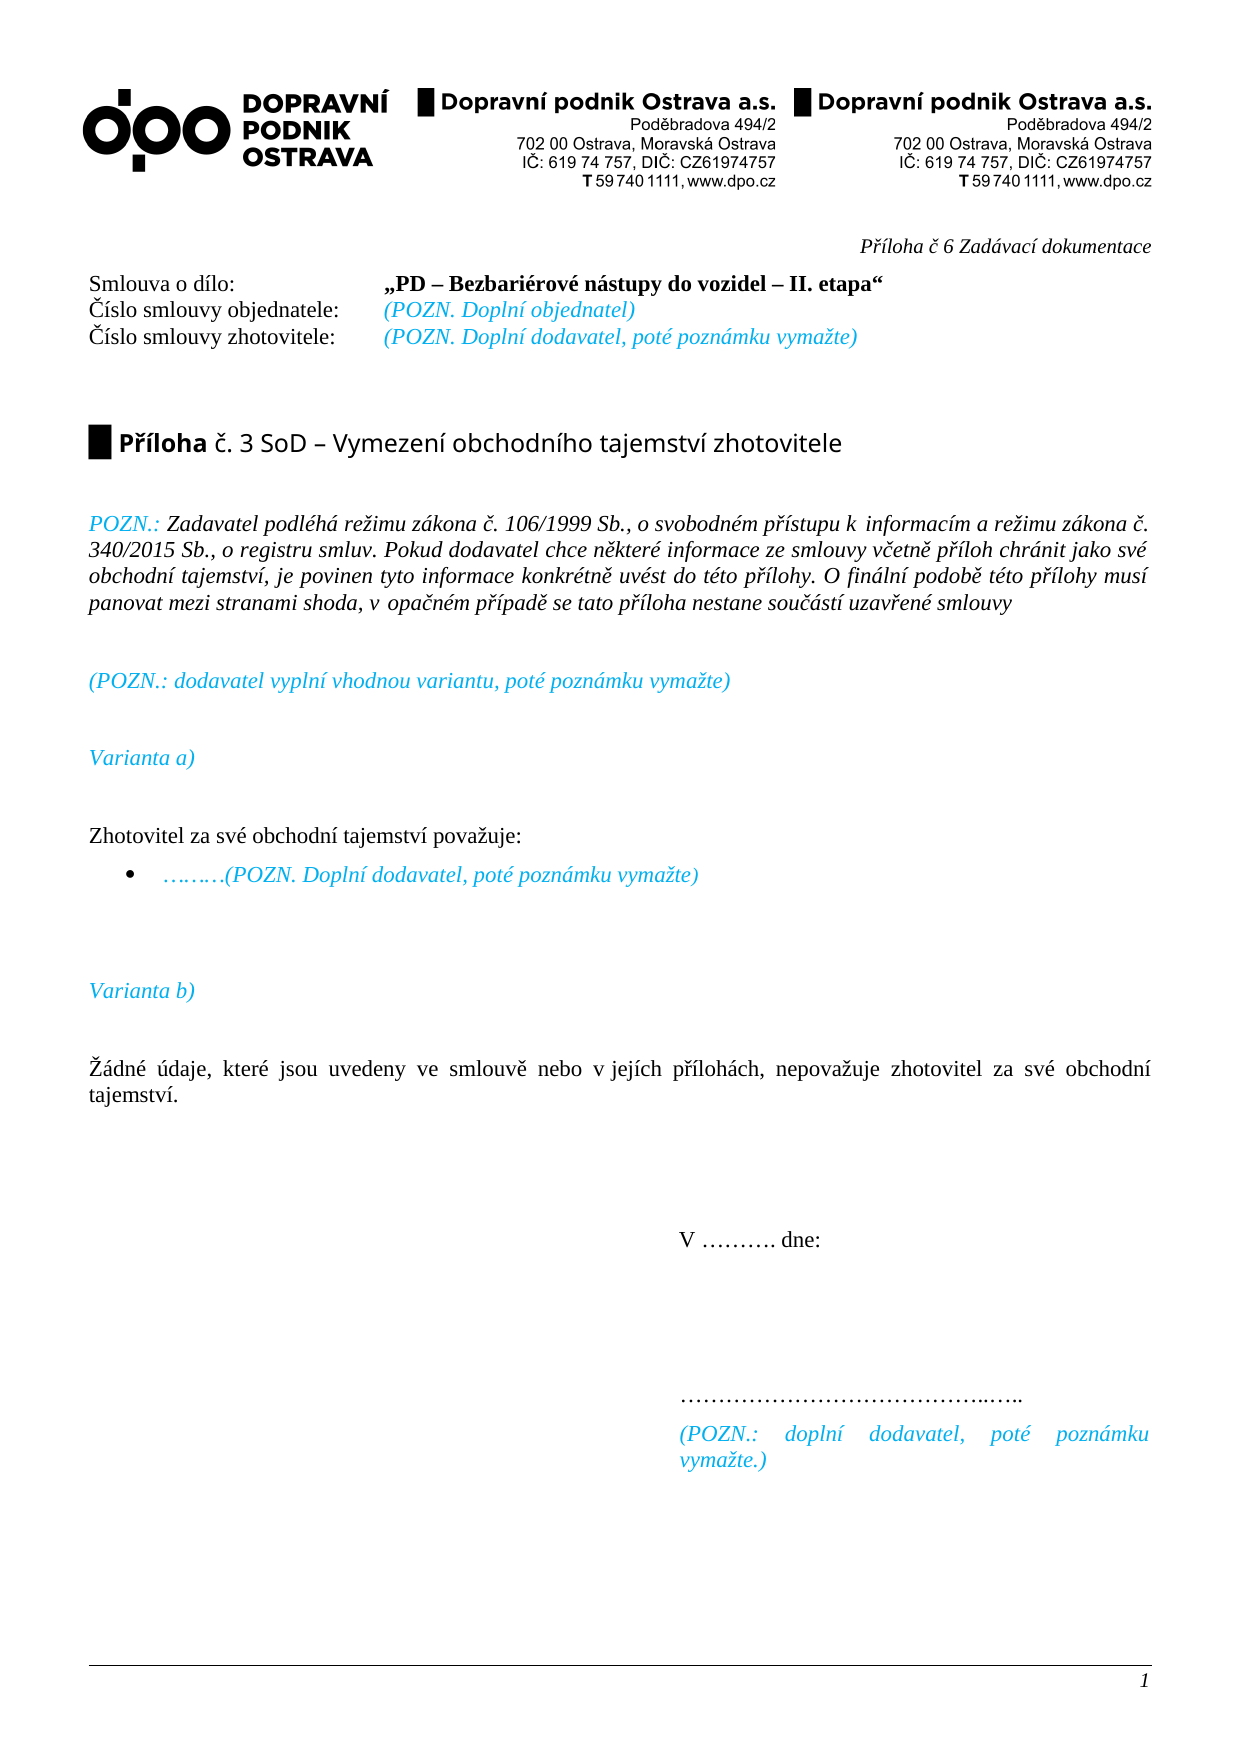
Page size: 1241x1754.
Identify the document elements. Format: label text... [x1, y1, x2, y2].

picture [794, 88, 1152, 190]
text Zhotovitel za své obchodní tajemství považuje: [89, 822, 1152, 848]
text POZN.: Zadavatel podléhá režimu zákona č. 106/1999 Sb., o svobodném přístupu k informacím a režimu zákona č. 340/2015 Sb., o registru smluv. Pokud dodavatel chce některé informace ze smlouvy včetně příloh chránit jako své obchodní tajemství, je povinen tyto informace konkrétně uvést do této přílohy. O finální podobě této přílohy musí panovat mezi stranami shoda, v opačném případě se tato příloha nestane součástí uzavřené smlouvy [89, 510, 1152, 615]
text Číslo smlouvy zhotovitele: (POZN. Doplní dodavatel, poté poznámku vymažte) [89, 323, 1152, 349]
text Smlouva o dílo: „PD – Bezbariérové nástupy do vozidel – II. etapa“ [89, 270, 1152, 297]
text (POZN.: dodavatel vyplní vhodnou variantu, poté poznámku vymažte) [89, 667, 1152, 693]
text Varianta b) [89, 977, 1152, 1004]
text (POZN.: doplní dodavatel, poté poznámku vymažte.) [89, 1420, 1152, 1473]
subtitle Příloha č. 3 SoD – Vymezení obchodního tajemství zhotovitele [89, 424, 1152, 460]
text V ………. dne: [89, 1226, 1152, 1252]
text Číslo smlouvy objednatele: (POZN. Doplní objednatel) [89, 297, 1152, 323]
list ………(POZN. Doplní dodavatel, poté poznámku vymažte) [126, 861, 1152, 887]
text Varianta a) [89, 744, 1152, 771]
picture [417, 88, 776, 190]
text Žádné údaje, které jsou uvedeny ve smlouvě nebo v jejích přílohách, nepovažuje zhotovitel za své obchodní tajemství. [89, 1055, 1152, 1108]
picture [82, 89, 390, 172]
text …………………………………..….. [89, 1381, 1152, 1408]
